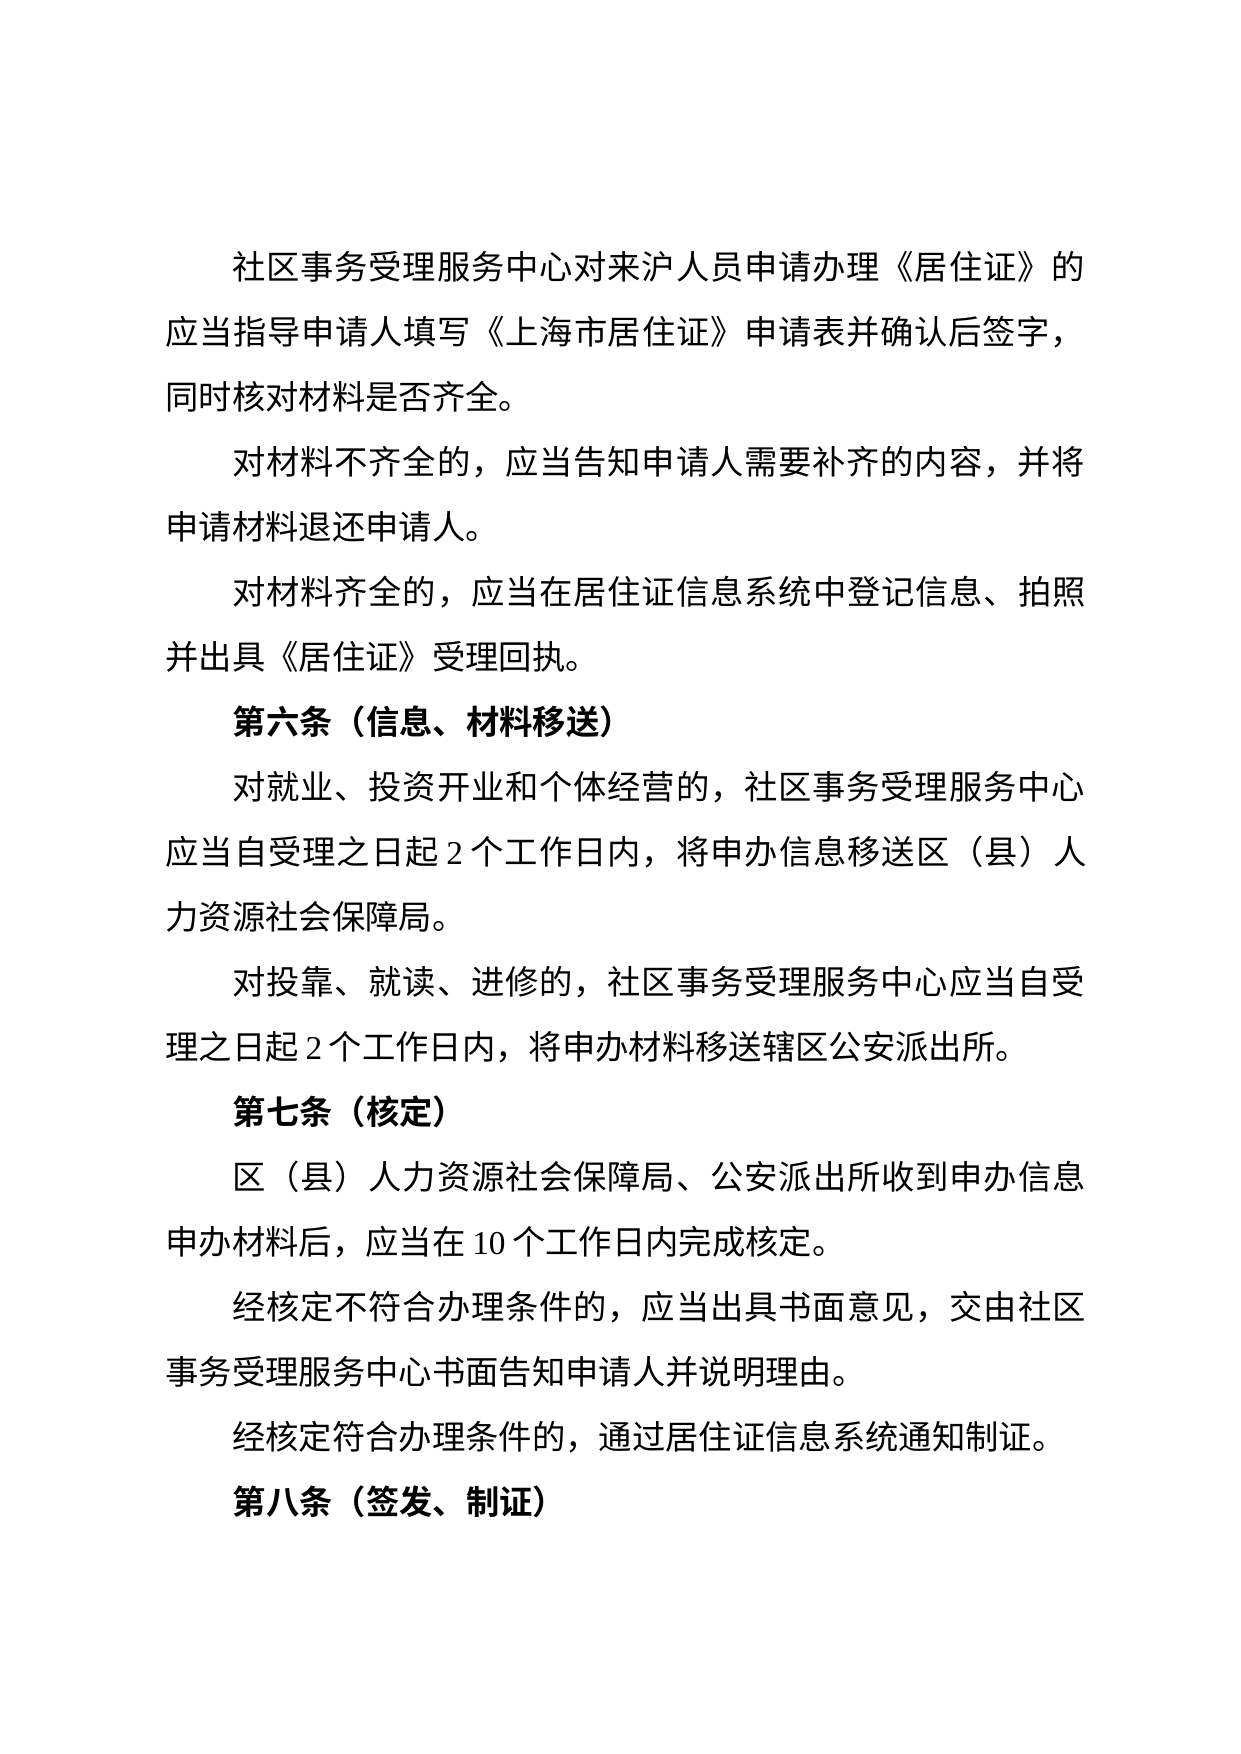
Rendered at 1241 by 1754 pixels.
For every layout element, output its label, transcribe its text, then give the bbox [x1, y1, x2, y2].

text 对投靠、就读、进修的，社区事务受理服务中心应当自受理之日起2个工作日内，将申办材料移送辖区公安派出所。 [165, 948, 1087, 1078]
text 第六条（信息、材料移送） [165, 688, 1087, 753]
text 经核定不符合办理条件的，应当出具书面意见，交由社区事务受理服务中心书面告知申请人并说明理由。 [165, 1273, 1087, 1403]
text 社区事务受理服务中心对来沪人员申请办理《居住证》的，应当指导申请人填写《上海市居住证》申请表并确认后签字，同时核对材料是否齐全。 [165, 233, 1087, 428]
text 对材料齐全的，应当在居住证信息系统中登记信息、拍照，并出具《居住证》受理回执。 [165, 558, 1087, 688]
text 第八条（签发、制证） [165, 1468, 1087, 1533]
text 区（县）人力资源社会保障局、公安派出所收到申办信息、申办材料后，应当在10个工作日内完成核定。 [165, 1143, 1087, 1273]
text 对就业、投资开业和个体经营的，社区事务受理服务中心应当自受理之日起2个工作日内，将申办信息移送区（县）人力资源社会保障局。 [165, 753, 1087, 948]
text 第七条（核定） [165, 1078, 1087, 1143]
text 对材料不齐全的，应当告知申请人需要补齐的内容，并将申请材料退还申请人。 [165, 428, 1087, 558]
text 经核定符合办理条件的，通过居住证信息系统通知制证。 [165, 1403, 1087, 1468]
